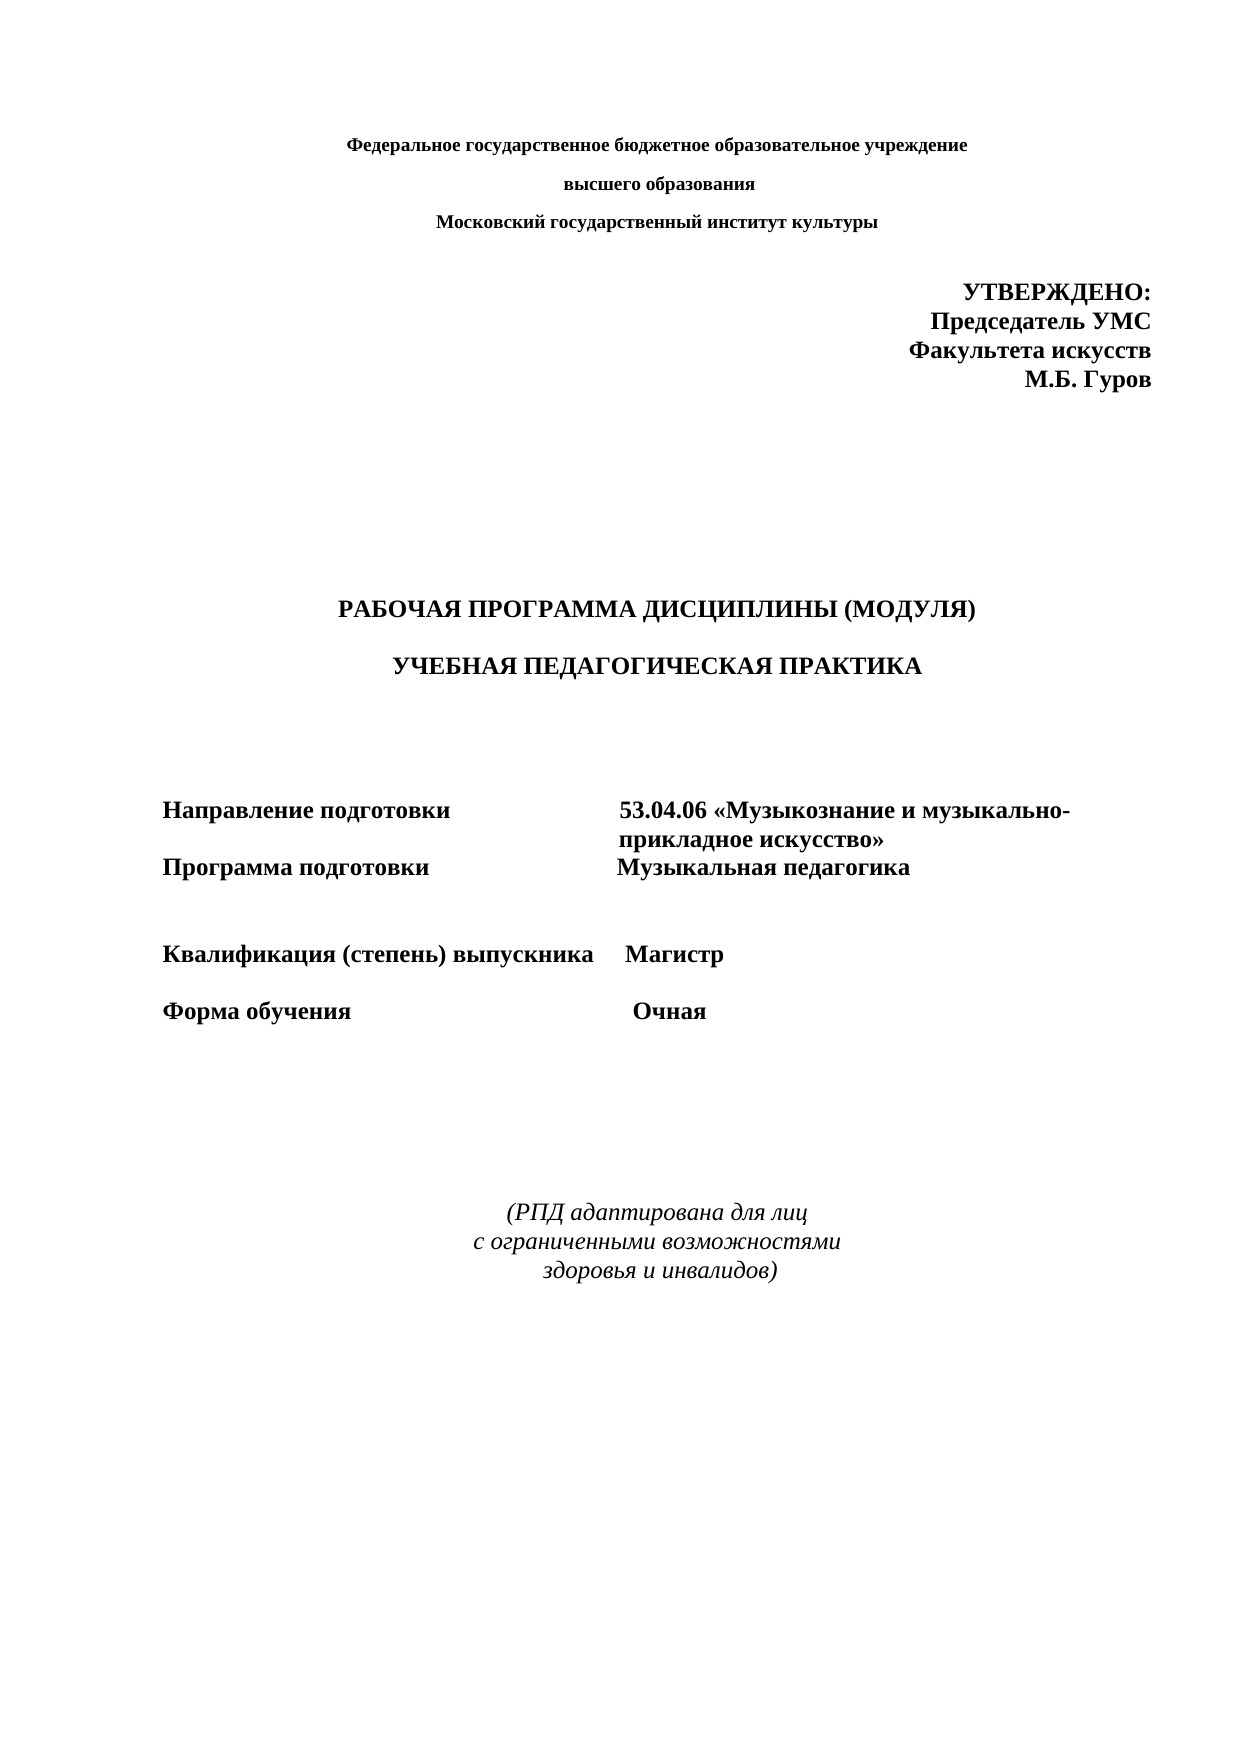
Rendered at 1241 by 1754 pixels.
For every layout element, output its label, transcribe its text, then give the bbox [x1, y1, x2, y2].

text УТВЕРЖДЕНО: [162, 277, 1152, 306]
text прикладное искусство» [162, 824, 1166, 852]
text Программа подготовки Музыкальная педагогика [162, 852, 1152, 881]
text Форма обучения Очная [162, 996, 1152, 1025]
text УЧЕБНАЯ ПЕДАГОГИЧЕСКАЯ ПРАКТИКА [162, 622, 1152, 709]
text здоровья и инвалидов) [162, 1255, 1152, 1284]
text Федеральное государственное бюджетное образовательное учреждение [162, 134, 1152, 172]
text Факультета искусств [162, 335, 1152, 364]
text Направление подготовки 53.04.06 «Музыкознание и музыкально- [162, 795, 1166, 824]
text с ограниченными возможностями [162, 1226, 1152, 1255]
text (РПД адаптирована для лиц [162, 1197, 1152, 1226]
text Председатель УМС [162, 306, 1152, 335]
text Московский государственный институт культуры [162, 210, 1152, 249]
text высшего образования [162, 172, 1152, 210]
text РАБОЧАЯ ПРОГРАММА ДИСЦИПЛИНЫ (МОДУЛЯ) [162, 594, 1152, 622]
text Квалификация (степень) выпускника Магистр [162, 939, 1152, 967]
text М.Б. Гуров [162, 364, 1152, 392]
